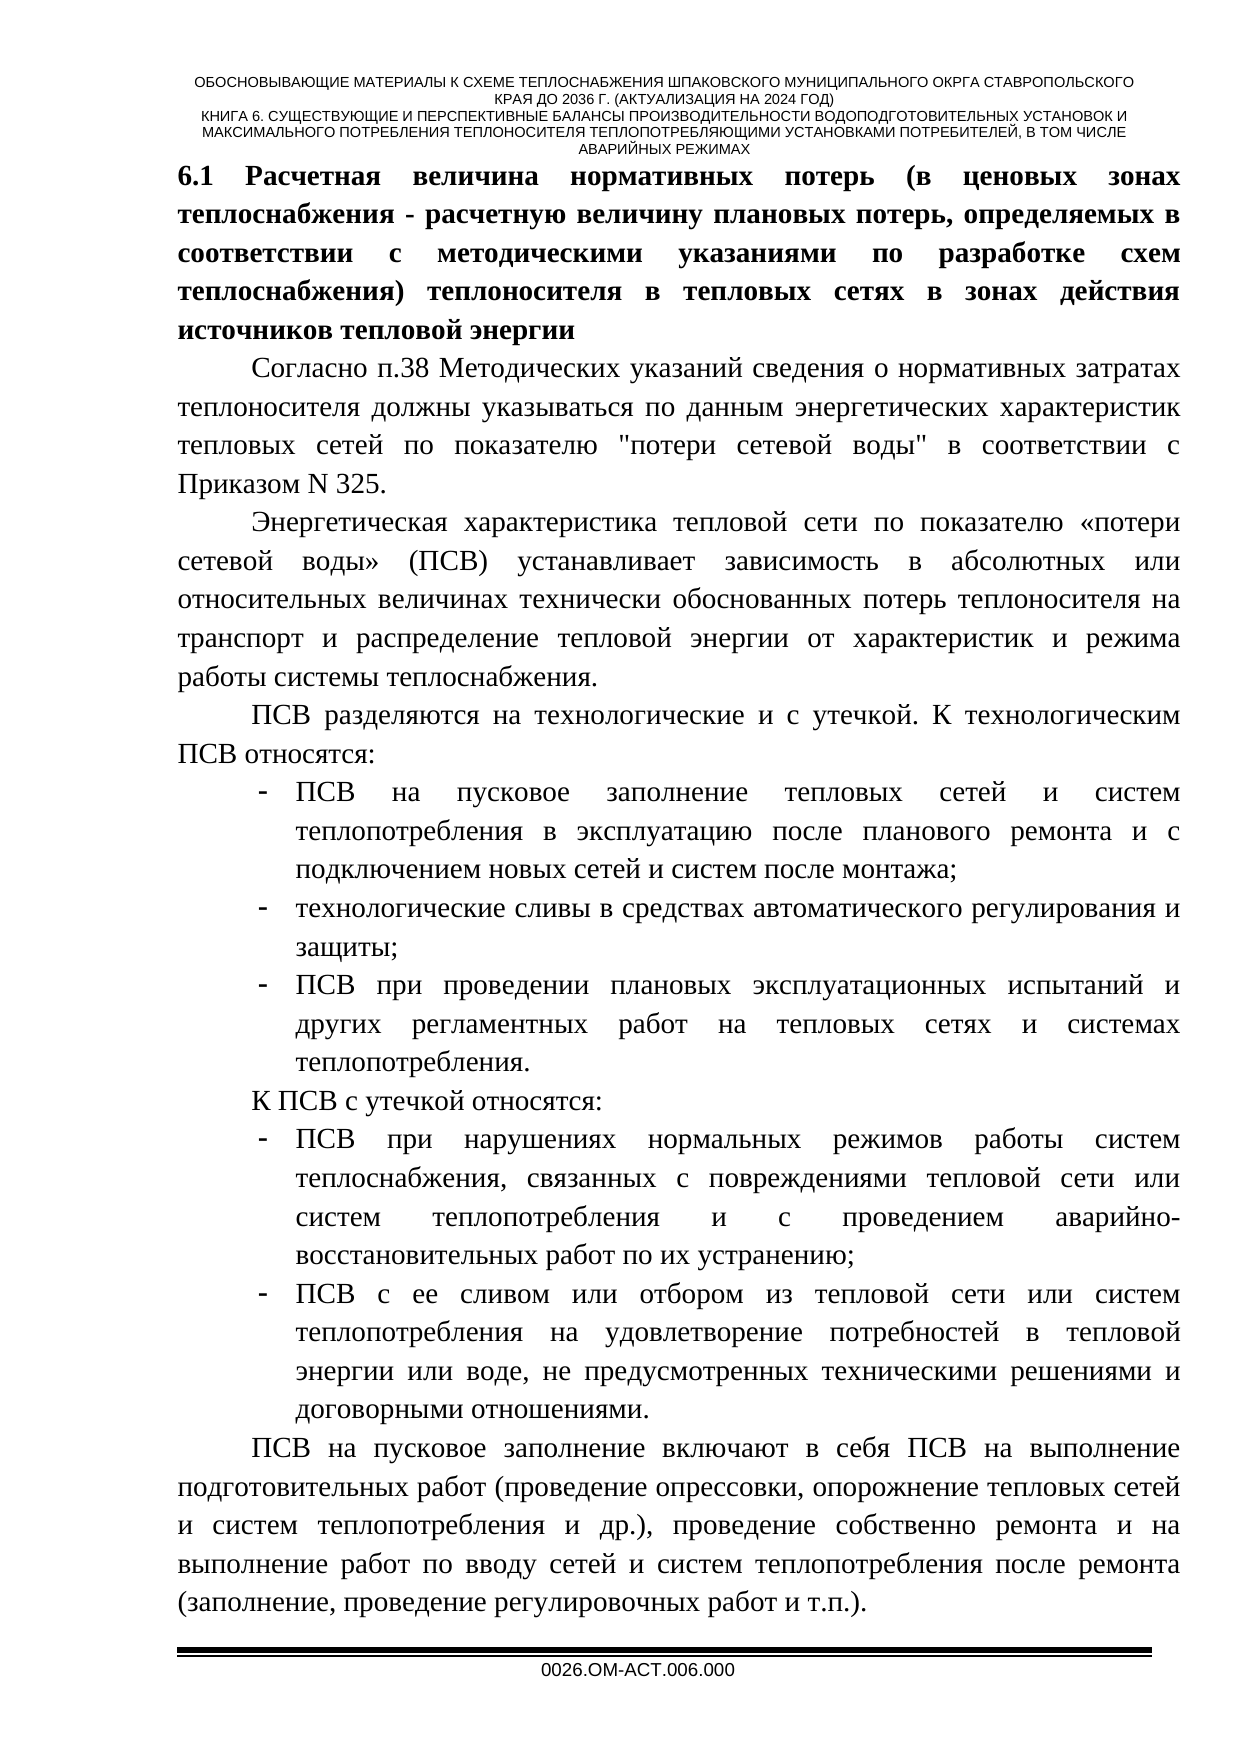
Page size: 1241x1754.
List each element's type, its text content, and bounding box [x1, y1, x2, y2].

list ПСВ с ее сливом или отбором из тепловой сети или систем теплопотребления на удовлетворение потребностей в тепловой энергии или воде, не предусмотренных техническими решениями и договорными отношениями. [258, 1276, 1181, 1425]
list технологические сливы в средствах автоматического регулирования и защиты; [258, 890, 1181, 962]
text 6.1 Расчетная величина нормативных потерь (в ценовых зонах теплоснабжения - расчетную величину плановых потерь, определяемых в соответствии с методическими указаниями по разработке схем теплоснабжения) теплоносителя в тепловых сетях в зонах действия источников тепловой энергии [177, 158, 1181, 345]
list ПСВ при нарушениях нормальных режимов работы систем теплоснабжения, связанных с повреждениями тепловой сети или систем теплопотребления и с проведением аварийно-восстановительных работ по их устранению; [258, 1122, 1181, 1271]
text ПСВ разделяются на технологические и с утечкой. К технологическим ПСВ относятся: [177, 697, 1181, 769]
list ПСВ при проведении плановых эксплуатационных испытаний и других регламентных работ на тепловых сетях и системах теплопотребления. [258, 967, 1181, 1078]
text Энергетическая характеристика тепловой сети по показателю «потери сетевой воды» (ПСВ) устанавливает зависимость в абсолютных или относительных величинах технически обоснованных потерь теплоносителя на транспорт и распределение тепловой энергии от характеристик и режима работы системы теплоснабжения. [177, 504, 1181, 692]
text ПСВ на пусковое заполнение включают в себя ПСВ на выполнение подготовительных работ (проведение опрессовки, опорожнение тепловых сетей и систем теплопотребления и др.), проведение собственно ремонта и на выполнение работ по вводу сетей и систем теплопотребления после ремонта (заполнение, проведение регулировочных работ и т.п.). [177, 1430, 1181, 1618]
text К ПСВ с утечкой относятся: [177, 1083, 1181, 1117]
list ПСВ на пусковое заполнение тепловых сетей и систем теплопотребления в эксплуатацию после планового ремонта и с подключением новых сетей и систем после монтажа; [258, 774, 1181, 885]
text Согласно п.38 Методических указаний сведения о нормативных затратах теплоносителя должны указываться по данным энергетических характеристик тепловых сетей по показателю "потери сетевой воды" в соответствии с Приказом N 325. [177, 350, 1181, 499]
